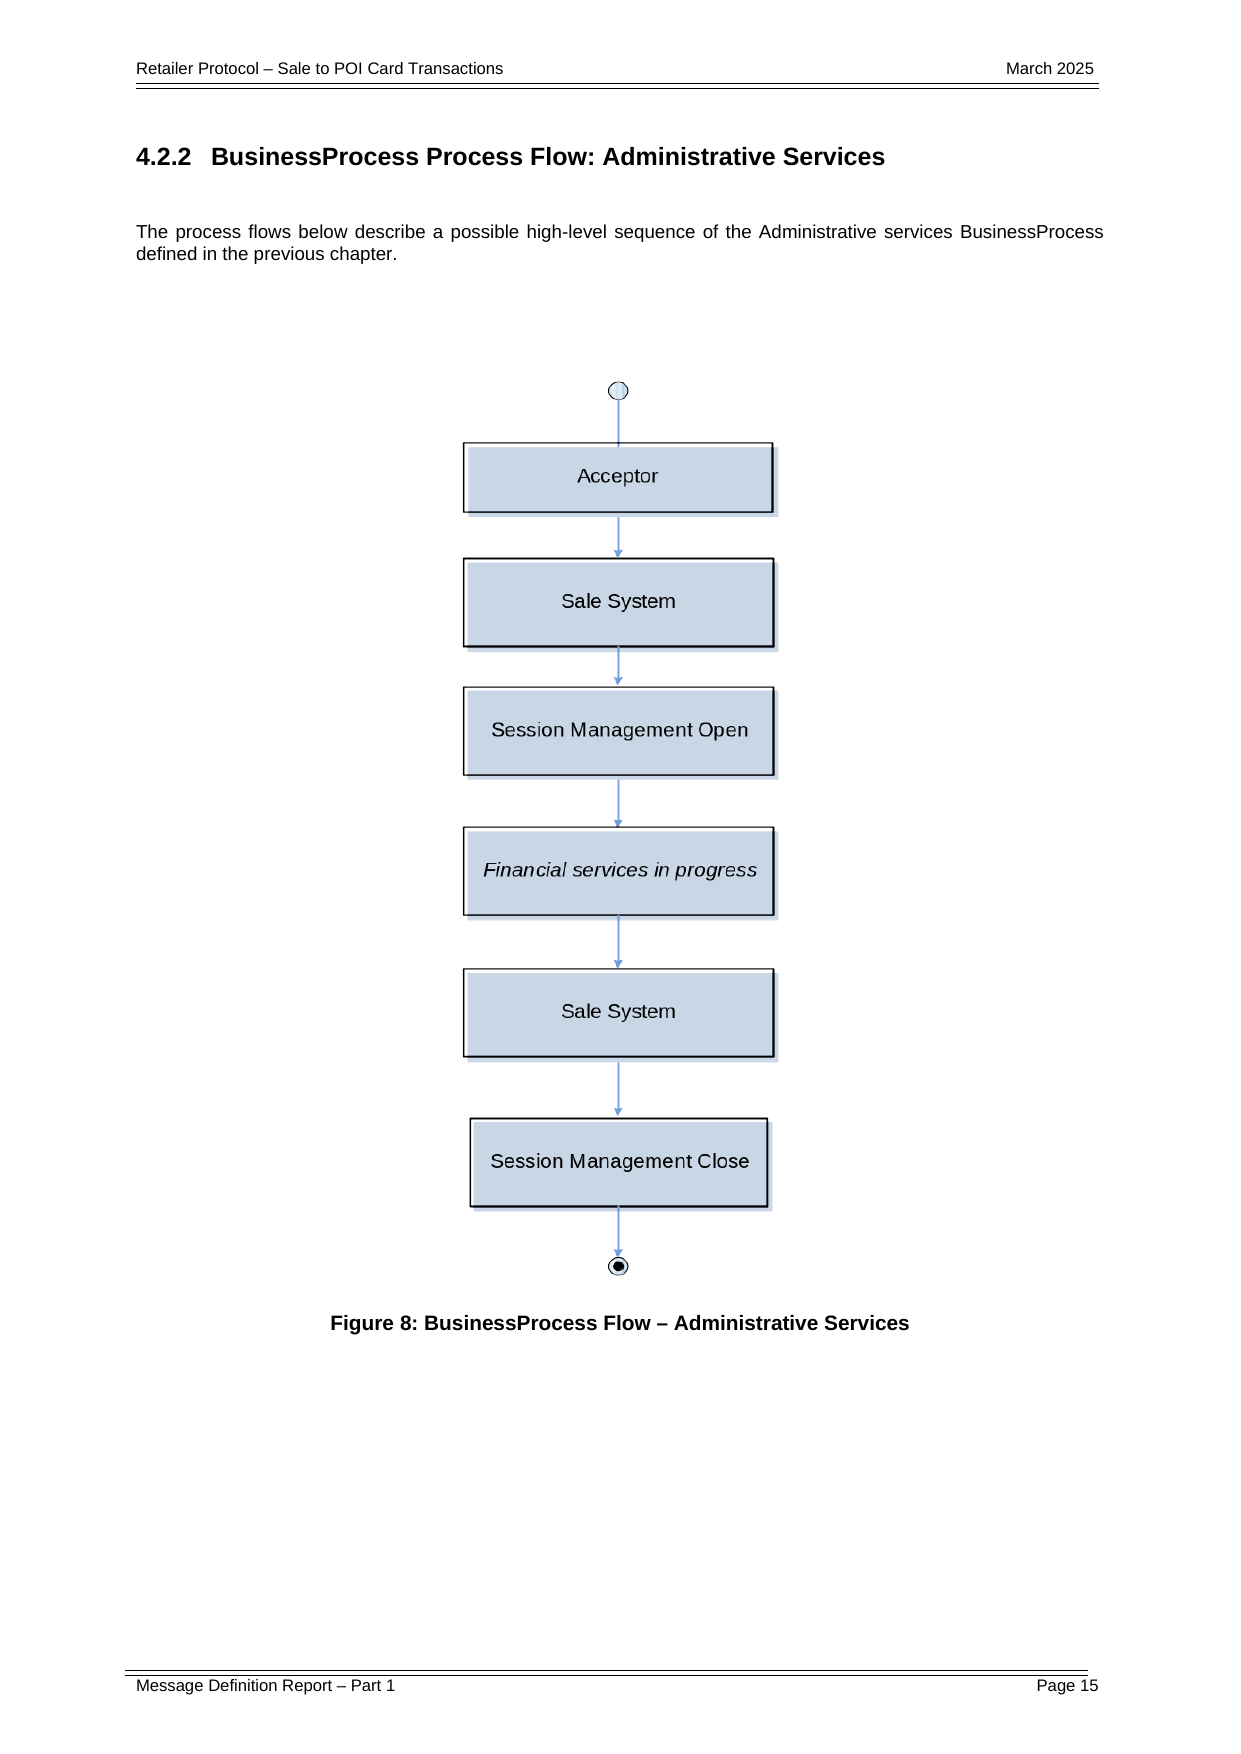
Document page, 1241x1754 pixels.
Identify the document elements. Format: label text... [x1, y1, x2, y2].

text The process flows below describe a possible high-level sequence of the Administrative services BusinessProcess defined in the previous chapter. [136, 221, 1104, 264]
subtitle BusinessProcess Process Flow: Administrative Services [136, 142, 1104, 171]
text Figure 8: BusinessProcess Flow – Administrative Services [136, 1311, 1104, 1335]
